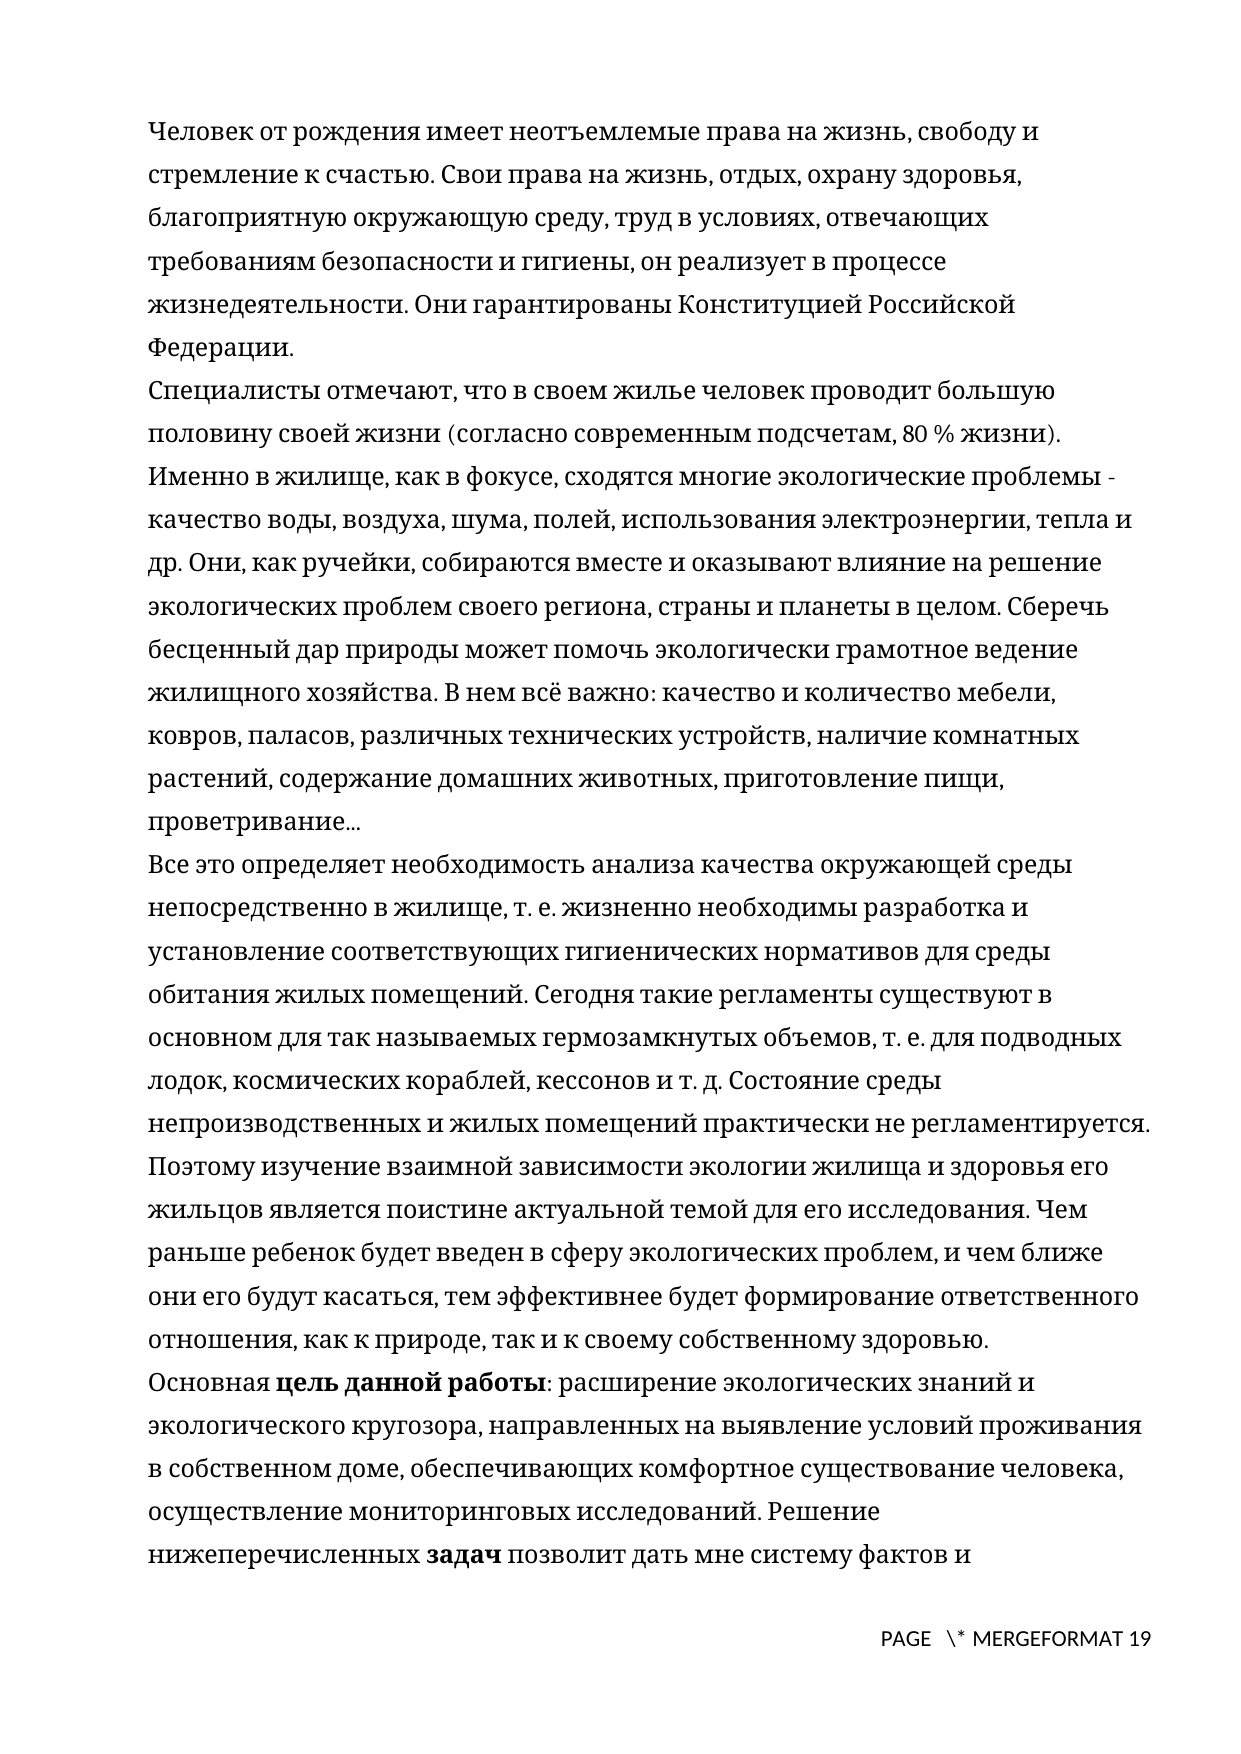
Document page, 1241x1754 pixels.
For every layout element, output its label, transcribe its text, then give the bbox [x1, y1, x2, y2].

text Человек от рождения имеет неотъемлемые права на жизнь, свободу и стремление к счастью. Свои права на жизнь, отдых, охрану здоровья, благоприятную окружающую среду, труд в условиях, отвечающих требованиям безопасности и гигиены, он реализует в процессе жизнедеятельности. Они гарантированы Конституцией Российской Федерации. [148, 118, 1152, 362]
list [148, 1369, 1152, 1570]
text Все это определяет необходимость анализа качества окружающей среды непосредственно в жилище, т. е. жизненно необходимы разработка и установление соответствующих гигиенических нормативов для среды обитания жилых помещений. Сегодня такие регламенты существуют в основном для так называемых гермозамкнутых объемов, т. е. для подводных лодок, космических кораблей, кессонов и т. д. Состояние среды непроизводственных и жилых помещений практически не регламентируется. [148, 851, 1152, 1139]
text Поэтому изучение взаимной зависимости экологии жилища и здоровья его жильцов является поистине актуальной темой для его исследования. Чем раньше ребенок будет введен в сферу экологических проблем, и чем ближе они его будут касаться, тем эффективнее будет формирование ответственного отношения, как к природе, так и к своему собственному здоровью. [148, 1153, 1152, 1354]
text Специалисты отмечают, что в своем жилье человек проводит большую половину своей жизни (согласно современным подсчетам, 80 % жизни). Именно в жилище, как в фокусе, сходятся многие экологические проблемы - качество воды, воздуха, шума, полей, использования электроэнергии, тепла и др. Они, как ручейки, собираются вместе и оказывают влияние на решение экологических проблем своего региона, страны и планеты в целом. Сберечь бесценный дар природы может помочь экологически грамотное ведение жилищного хозяйства. В нем всё важно: качество и количество мебели, ковров, паласов, различных технических устройств, наличие комнатных растений, содержание домашних животных, приготовление пищи, проветривание... [148, 377, 1152, 837]
